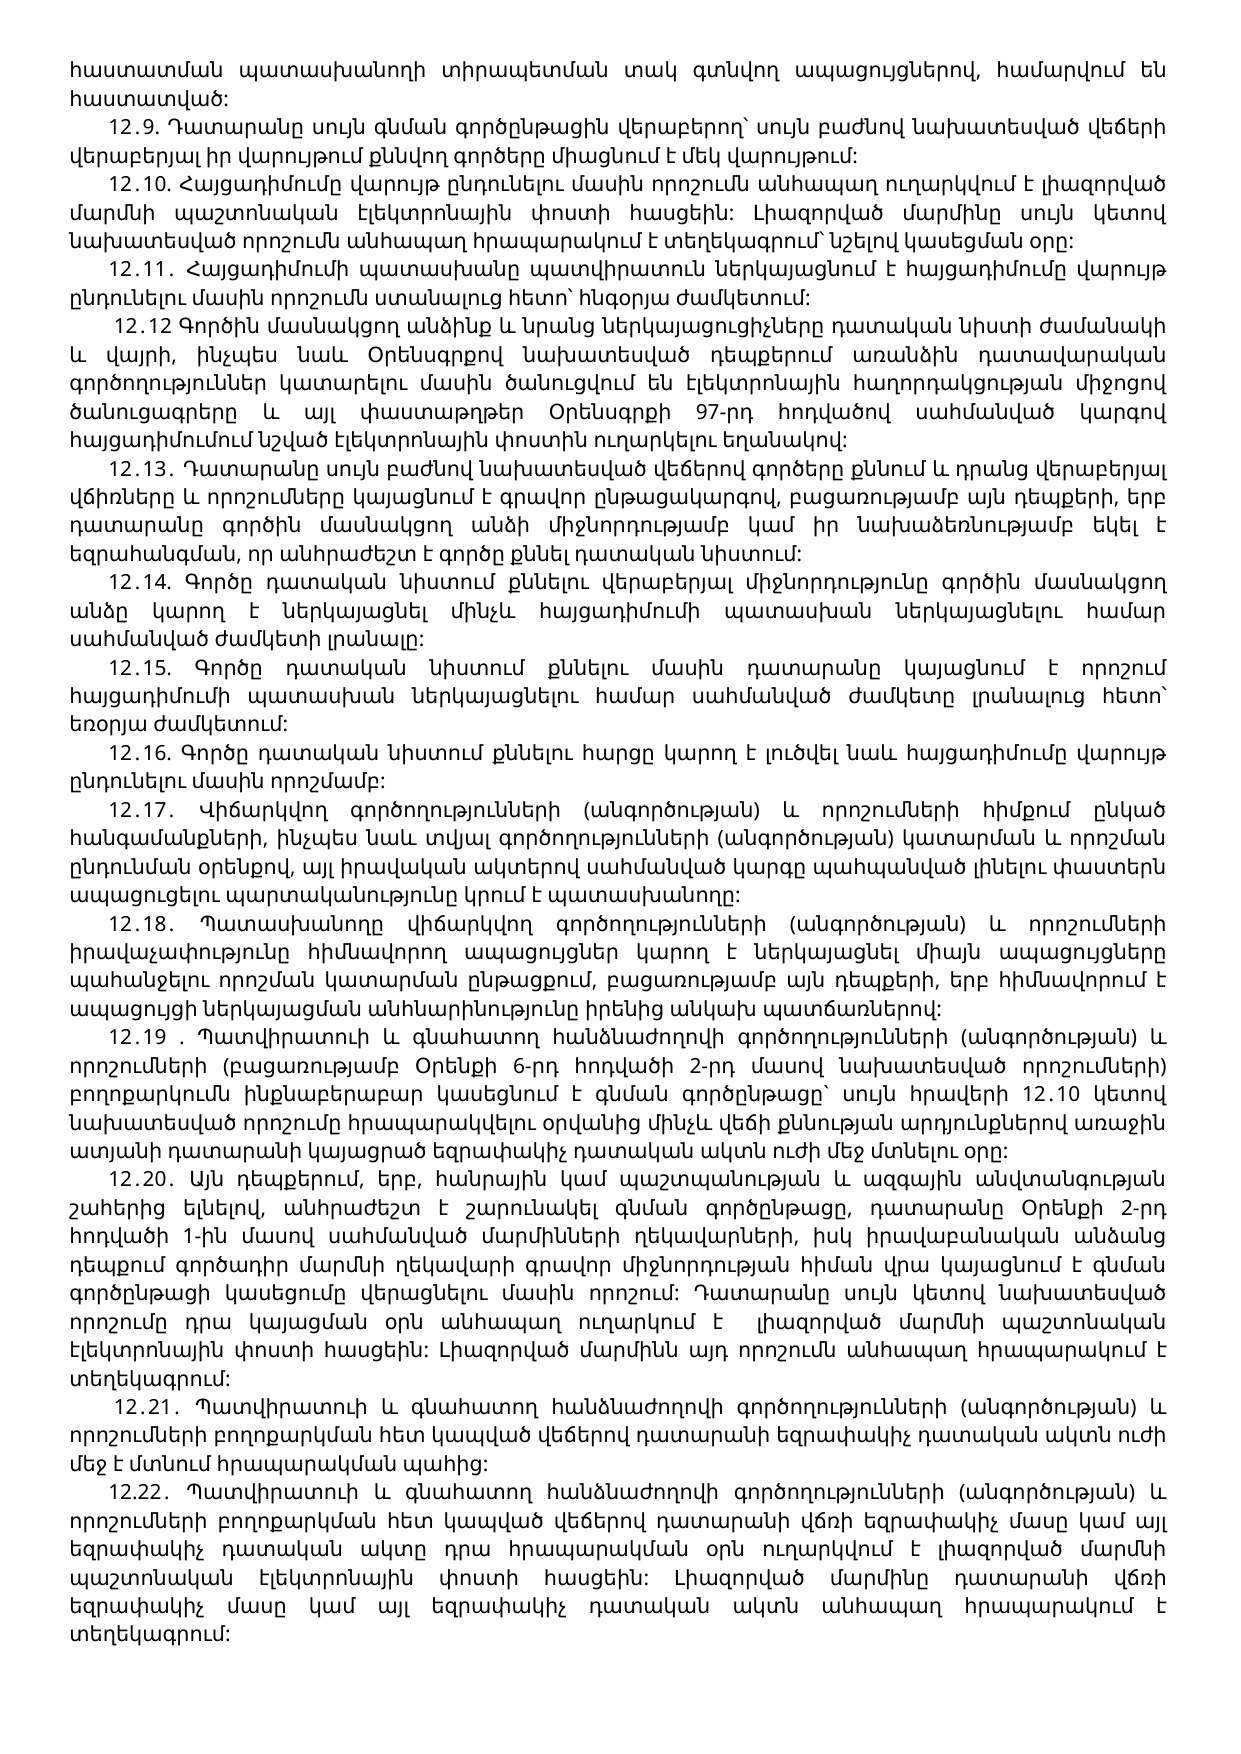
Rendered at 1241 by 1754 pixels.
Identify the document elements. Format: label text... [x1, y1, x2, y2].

text 12․11․ Հայցադիմումի պատասխանը պատվիրատուն ներկայացնում է հայցադիմումը վարույթ ընդունելու մասին որոշումն ստանալուց հետո՝ հնգօրյա ժամկետում: [69, 254, 1167, 311]
text 12․13․ Դատարանը սույն բաժնով նախատեսված վեճերով գործերը քննում և դրանց վերաբերյալ վճիռները և որոշումները կայացնում է գրավոր ընթացակարգով, բացառությամբ այն դեպքերի, երբ դատարանը գործին մասնակցող անձի միջնորդությամբ կամ իր նախաձեռնությամբ եկել է եզրահանգման, որ անհրաժեշտ է գործը քննել դատական նիստում: [69, 454, 1167, 567]
text 12․10. Հայցադիմումը վարույթ ընդունելու մասին որոշումն անհապաղ ուղարկվում է լիազորված մարմնի պաշտոնական էլեկտրոնային փոստի հասցեին: Լիազորված մարմինը սույն կետով նախատեսված որոշումն անհապաղ հրապարակում է տեղեկագրում՝ նշելով կասեցման օրը: [69, 169, 1167, 254]
text 12․9. Դատարանը սույն գնման գործընթացին վերաբերող՝ սույն բաժնով նախատեսված վեճերի վերաբերյալ իր վարույթում քննվող գործերը միացնում է մեկ վարույթում: [69, 112, 1167, 169]
text 12․16. Գործը դատական նիստում քննելու հարցը կարող է լուծվել նաև հայցադիմումը վարույթ ընդունելու մասին որոշմամբ: [69, 738, 1167, 795]
text 12.22․ Պատվիրատուի և գնահատող հանձնաժողովի գործողությունների (անգործության) և որոշումների բողոքարկման հետ կապված վեճերով դատարանի վճռի եզրափակիչ մասը կամ այլ եզրափակիչ դատական ակտը դրա հրապարակման օրն ուղարկվում է լիազորված մարմնի պաշտոնական էլեկտրոնային փոստի հասցեին: Լիազորված մարմինը դատարանի վճռի եզրափակիչ մասը կամ այլ եզրափակիչ դատական ակտն անհապաղ հրապարակում է տեղեկագրում: [69, 1477, 1167, 1648]
text 12․20․ Այն դեպքերում, երբ, հանրային կամ պաշտպանության և ազգային անվտանգության շահերից ելնելով, անհրաժեշտ է շարունակել գնման գործընթացը, դատարանը Օրենքի 2-րդ հոդվածի 1-ին մասով սահմանված մարմինների ղեկավարների, իսկ իրավաբանական անձանց դեպքում գործադիր մարմնի ղեկավարի գրավոր միջնորդության հիման վրա կայացնում է գնման գործընթացի կասեցումը վերացնելու մասին որոշում: Դատարանը սույն կետով նախատեսված որոշումը դրա կայացման օրն անհապաղ ուղարկում է լիազորված մարմնի պաշտոնական էլեկտրոնային փոստի հասցեին: Լիազորված մարմինն այդ որոշումն անհապաղ հրապարակում է տեղեկագրում: [69, 1164, 1167, 1392]
text 12․19 . Պատվիրատուի և գնահատող հանձնաժողովի գործողությունների (անգործության) և որոշումների (բացառությամբ Օրենքի 6-րդ հոդվածի 2-րդ մասով նախատեսված որոշումների) բողոքարկումն ինքնաբերաբար կասեցնում է գնման գործընթացը` սույն հրավերի 12․10 կետով նախատեսված որոշումը հրապարակվելու օրվանից մինչև վեճի քննության արդյունքներով առաջին ատյանի դատարանի կայացրած եզրափակիչ դատական ակտն ուժի մեջ մտնելու օրը: [69, 1022, 1167, 1164]
text 12․18․ Պատասխանողը վիճարկվող գործողությունների (անգործության) և որոշումների իրավաչափությունը հիմնավորող ապացույցներ կարող է ներկայացնել միայն ապացույցները պահանջելու որոշման կատարման ընթացքում, բացառությամբ այն դեպքերի, երբ հիմնավորում է ապացույցի ներկայացման անհնարինությունը իրենից անկախ պատճառներով: [69, 909, 1167, 1022]
text 12․15. Գործը դատական նիստում քննելու մասին դատարանը կայացնում է որոշում հայցադիմումի պատասխան ներկայացնելու համար սահմանված ժամկետը լրանալուց հետո՝ եռօրյա ժամկետում: [69, 653, 1167, 738]
text 12․21․ Պատվիրատուի և գնահատող հանձնաժողովի գործողությունների (անգործության) և որոշումների բողոքարկման հետ կապված վեճերով դատարանի եզրափակիչ դատական ակտն ուժի մեջ է մտնում հրապարակման պահից: [69, 1392, 1167, 1477]
text 12․17․ Վիճարկվող գործողությունների (անգործության) և որոշումների հիմքում ընկած հանգամանքների, ինչպես նաև տվյալ գործողությունների (անգործության) կատարման և որոշման ընդունման օրենքով, այլ իրավական ակտերով սահմանված կարգը պահպանված լինելու փաստերն ապացուցելու պարտականությունը կրում է պատասխանողը: [69, 795, 1167, 909]
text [69, 56, 1167, 112]
text 12․12 Գործին մասնակցող անձինք և նրանց ներկայացուցիչները դատական նիստի ժամանակի և վայրի, ինչպես նաև Օրենսգրքով նախատեսված դեպքերում առանձին դատավարական գործողություններ կատարելու մասին ծանուցվում են էլեկտրոնային հաղորդակցության միջոցով ծանուցագրերը և այլ փաստաթղթեր Օրենսգրքի 97-րդ հոդվածով սահմանված կարգով հայցադիմումում նշված էլեկտրոնային փոստին ուղարկելու եղանակով: [69, 311, 1167, 454]
text 12․14. Գործը դատական նիստում քննելու վերաբերյալ միջնորդությունը գործին մասնակցող անձը կարող է ներկայացնել մինչև հայցադիմումի պատասխան ներկայացնելու համար սահմանված ժամկետի լրանալը: [69, 567, 1167, 653]
